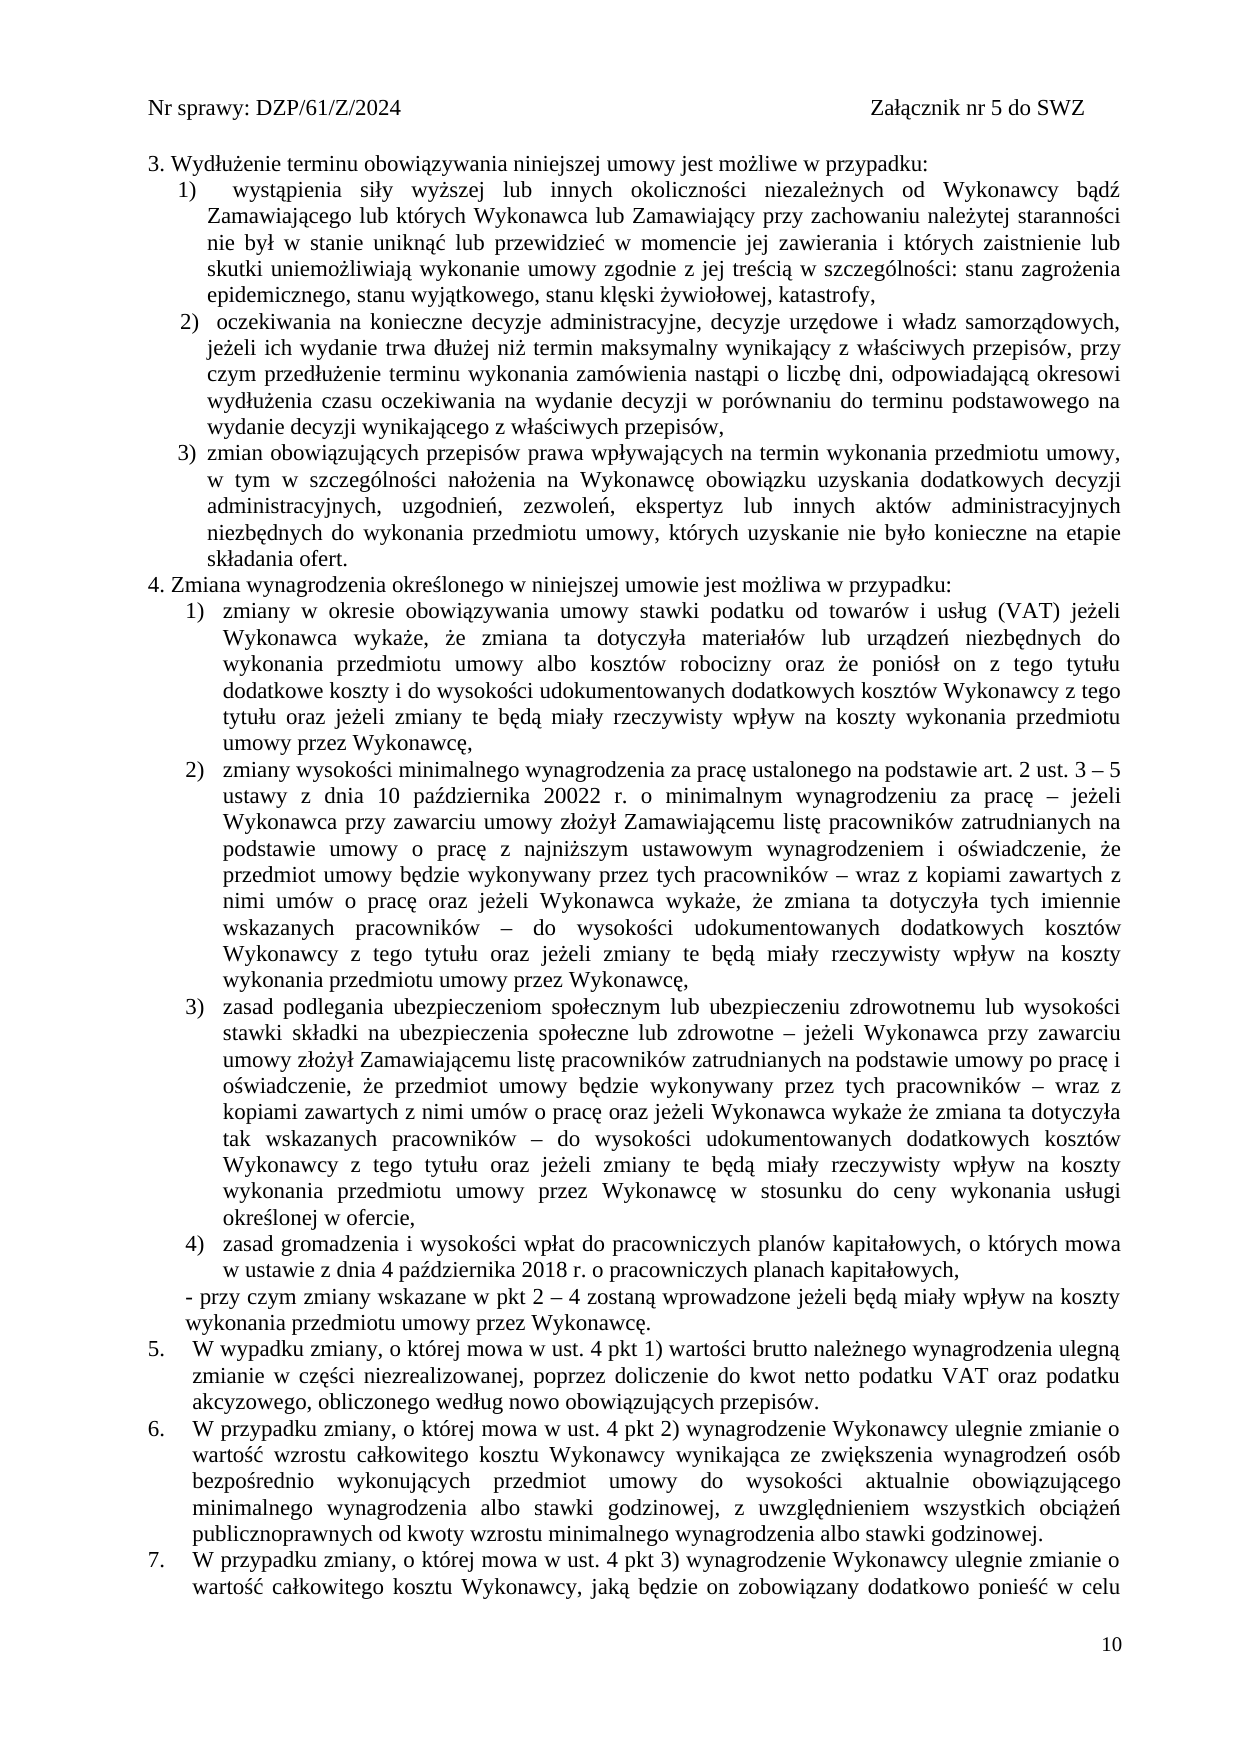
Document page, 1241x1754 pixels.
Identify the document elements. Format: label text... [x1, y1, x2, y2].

list zasad gromadzenia i wysokości wpłat do pracowniczych planów kapitałowych, o których mowa w ustawie z dnia 4 października 2018 r. o pracowniczych planach kapitałowych, [185, 1230, 1122, 1283]
list 5. W wypadku zmiany, o której mowa w ust. 4 pkt 1) wartości brutto należnego wynagrodzenia ulegną zmianie w części niezrealizowanej, poprzez doliczenie do kwot netto podatku VAT oraz podatku akcyzowego, obliczonego według nowo obowiązujących przepisów. [148, 1336, 1122, 1414]
text - przy czym zmiany wskazane w pkt 2 – 4 zostaną wprowadzone jeżeli będą miały wpływ na koszty wykonania przedmiotu umowy przez Wykonawcę. [185, 1283, 1122, 1336]
list 6. W przypadku zmiany, o której mowa w ust. 4 pkt 2) wynagrodzenie Wykonawcy ulegnie zmianie o wartość wzrostu całkowitego kosztu Wykonawcy wynikająca ze zwiększenia wynagrodzeń osób bezpośrednio wykonujących przedmiot umowy do wysokości aktualnie obowiązującego minimalnego wynagrodzenia albo stawki godzinowej, z uwzględnieniem wszystkich obciążeń publicznoprawnych od kwoty wzrostu minimalnego wynagrodzenia albo stawki godzinowej. [148, 1414, 1122, 1546]
text 3. Wydłużenie terminu obowiązywania niniejszej umowy jest możliwe w przypadku: [148, 149, 1122, 176]
list 4. Zmiana wynagrodzenia określonego w niniejszej umowie jest możliwa w przypadku: [148, 571, 1122, 598]
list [148, 1546, 1122, 1599]
list zasad podlegania ubezpieczeniom społecznym lub ubezpieczeniu zdrowotnemu lub wysokości stawki składki na ubezpieczenia społeczne lub zdrowotne – jeżeli Wykonawca przy zawarciu umowy złożył Zamawiającemu listę pracowników zatrudnianych na podstawie umowy po pracę i oświadczenie, że przedmiot umowy będzie wykonywany przez tych pracowników – wraz z kopiami zawartych z nimi umów o pracę oraz jeżeli Wykonawca wykaże że zmiana ta dotyczyła tak wskazanych pracowników – do wysokości udokumentowanych dodatkowych kosztów Wykonawcy z tego tytułu oraz jeżeli zmiany te będą miały rzeczywisty wpływ na koszty wykonania przedmiotu umowy przez Wykonawcę w stosunku do ceny wykonania usługi określonej w ofercie, [185, 993, 1122, 1230]
list zmiany wysokości minimalnego wynagrodzenia za pracę ustalonego na podstawie art. 2 ust. 3 – 5 ustawy z dnia 10 października 20022 r. o minimalnym wynagrodzeniu za pracę – jeżeli Wykonawca przy zawarciu umowy złożył Zamawiającemu listę pracowników zatrudnianych na podstawie umowy o pracę z najniższym ustawowym wynagrodzeniem i oświadczenie, że przedmiot umowy będzie wykonywany przez tych pracowników – wraz z kopiami zawartych z nimi umów o pracę oraz jeżeli Wykonawca wykaże, że zmiana ta dotyczyła tych imiennie wskazanych pracowników – do wysokości udokumentowanych dodatkowych kosztów Wykonawcy z tego tytułu oraz jeżeli zmiany te będą miały rzeczywisty wpływ na koszty wykonania przedmiotu umowy przez Wykonawcę, [185, 756, 1122, 993]
text 2) oczekiwania na konieczne decyzje administracyjne, decyzje urzędowe i władz samorządowych, jeżeli ich wydanie trwa dłużej niż termin maksymalny wynikający z właściwych przepisów, przy czym przedłużenie terminu wykonania zamówienia nastąpi o liczbę dni, odpowiadającą okresowi wydłużenia czasu oczekiwania na wydanie decyzji w porównaniu do terminu podstawowego na wydanie decyzji wynikającego z właściwych przepisów, [162, 308, 1122, 439]
list zmiany w okresie obowiązywania umowy stawki podatku od towarów i usług (VAT) jeżeli Wykonawca wykaże, że zmiana ta dotyczyła materiałów lub urządzeń niezbędnych do wykonania przedmiotu umowy albo kosztów robocizny oraz że poniósł on z tego tytułu dodatkowe koszty i do wysokości udokumentowanych dodatkowych kosztów Wykonawcy z tego tytułu oraz jeżeli zmiany te będą miały rzeczywisty wpływ na koszty wykonania przedmiotu umowy przez Wykonawcę, [185, 598, 1122, 756]
text 3) zmian obowiązujących przepisów prawa wpływających na termin wykonania przedmiotu umowy, w tym w szczególności nałożenia na Wykonawcę obowiązku uzyskania dodatkowych decyzji administracyjnych, uzgodnień, zezwoleń, ekspertyz lub innych aktów administracyjnych niezbędnych do wykonania przedmiotu umowy, których uzyskanie nie było konieczne na etapie składania ofert. [177, 439, 1122, 571]
text 1) wystąpienia siły wyższej lub innych okoliczności niezależnych od Wykonawcy bądź Zamawiającego lub których Wykonawca lub Zamawiający przy zachowaniu należytej staranności nie był w stanie uniknąć lub przewidzieć w momencie jej zawierania i których zaistnienie lub skutki uniemożliwiają wykonanie umowy zgodnie z jej treścią w szczególności: stanu zagrożenia epidemicznego, stanu wyjątkowego, stanu klęski żywiołowej, katastrofy, [177, 176, 1122, 308]
